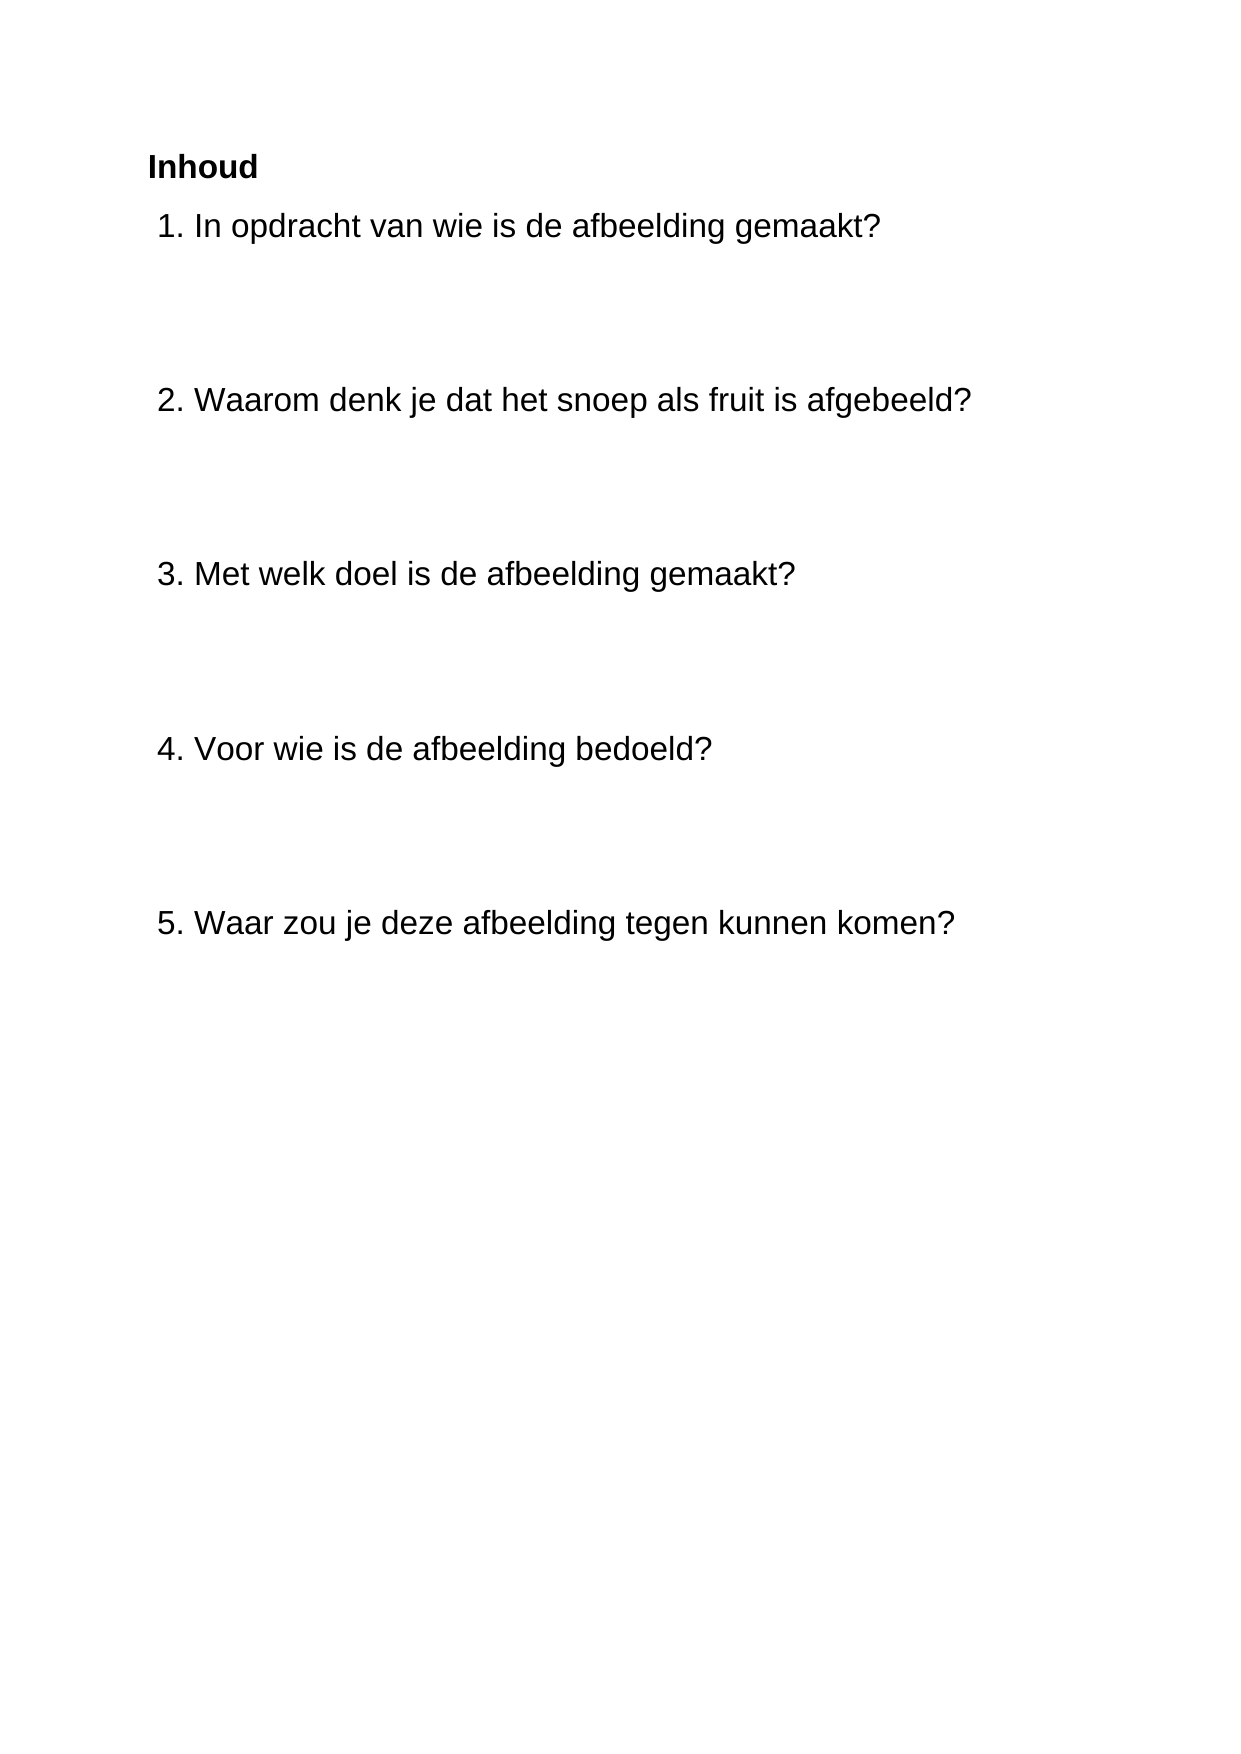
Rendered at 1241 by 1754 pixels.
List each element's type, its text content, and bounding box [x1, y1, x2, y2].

text 5. Waar zou je deze afbeelding tegen kunnen komen? [148, 903, 1093, 942]
text 3. Met welk doel is de afbeelding gemaakt? [148, 554, 1093, 593]
text Inhoud [148, 148, 1093, 186]
text 2. Waarom denk je dat het snoep als fruit is afgebeeld? [148, 380, 1093, 418]
text 1. In opdracht van wie is de afbeelding gemaakt? [148, 206, 1093, 244]
text 4. Voor wie is de afbeelding bedoeld? [148, 729, 1093, 767]
